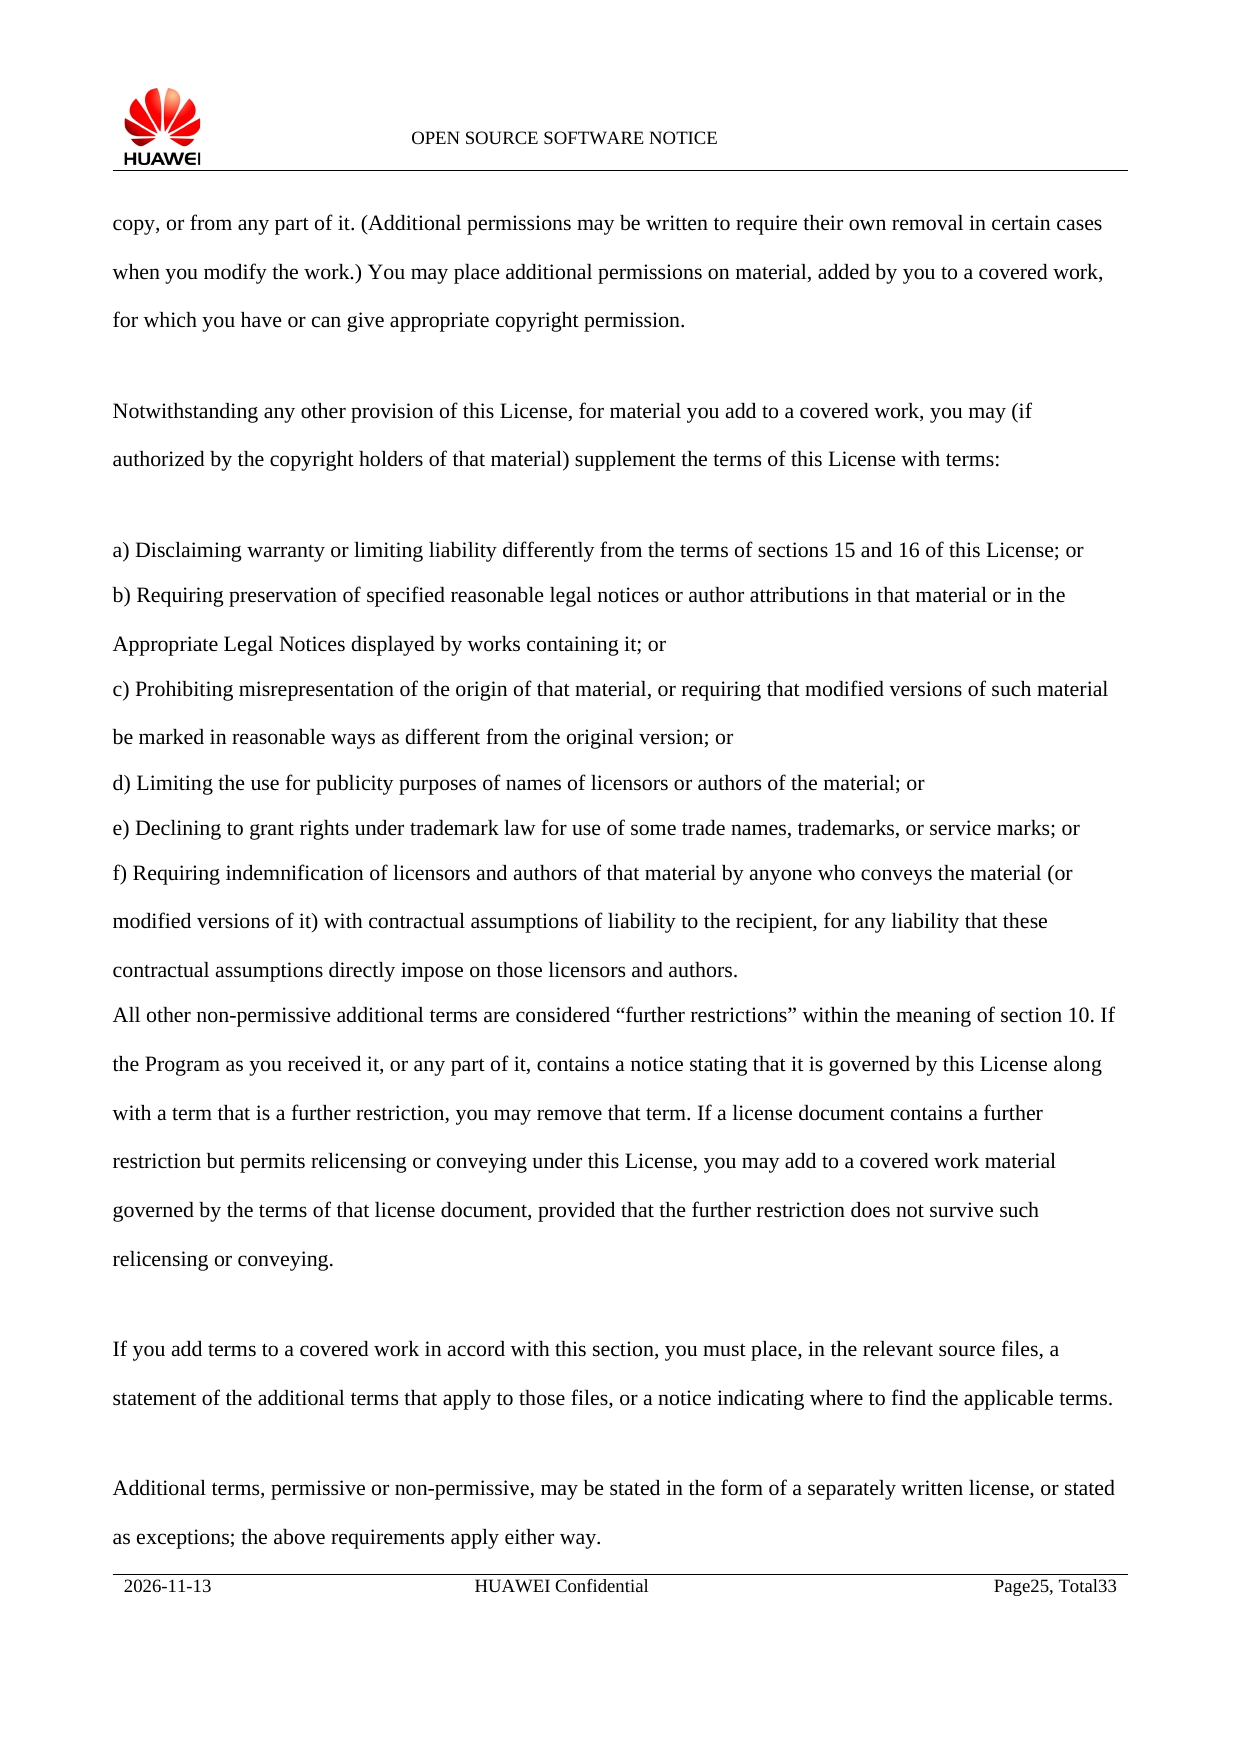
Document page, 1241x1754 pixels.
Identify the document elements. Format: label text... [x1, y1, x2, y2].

text Additional terms, permissive or non-permissive, may be stated in the form of a separately written license, or stated as exceptions; the above requirements apply either way. [112, 1472, 1128, 1553]
text Notwithstanding any other provision of this License, for material you add to a covered work, you may (if authorized by the copyright holders of that material) supplement the terms of this License with terms: [112, 394, 1128, 475]
text a) Disclaiming warranty or limiting liability differently from the terms of sections 15 and 16 of this License; or [112, 533, 1128, 566]
text If you add terms to a covered work in accord with this section, you must place, in the relevant source files, a statement of the additional terms that apply to those files, or a notice indicating where to find the applicable terms. [112, 1333, 1128, 1414]
text All other non-permissive additional terms are considered “further restrictions” within the meaning of section 10. If the Program as you received it, or any part of it, contains a notice stating that it is governed by this License along with a term that is a further restriction, you may remove that term. If a license document contains a further restriction but permits relicensing or conveying under this License, you may add to a covered work material governed by the terms of that license document, provided that the further restriction does not survive such relicensing or conveying. [112, 999, 1128, 1275]
picture [124, 88, 201, 165]
text c) Prohibiting misrepresentation of the origin of that material, or requiring that modified versions of such material be marked in reasonable ways as different from the original version; or [112, 672, 1128, 753]
text d) Limiting the use for publicity purposes of names of licensors or authors of the material; or [112, 766, 1128, 798]
text b) Requiring preservation of specified reasonable legal notices or author attributions in that material or in the Appropriate Legal Notices displayed by works containing it; or [112, 578, 1128, 659]
text e) Declining to grant rights under trademark law for use of some trade names, trademarks, or service marks; or [112, 811, 1128, 843]
text f) Requiring indemnification of licensors and authors of that material by anyone who conveys the material (or modified versions of it) with contractual assumptions of liability to the recipient, for any liability that these contractual assumptions directly impose on those licensors and authors. [112, 856, 1128, 986]
